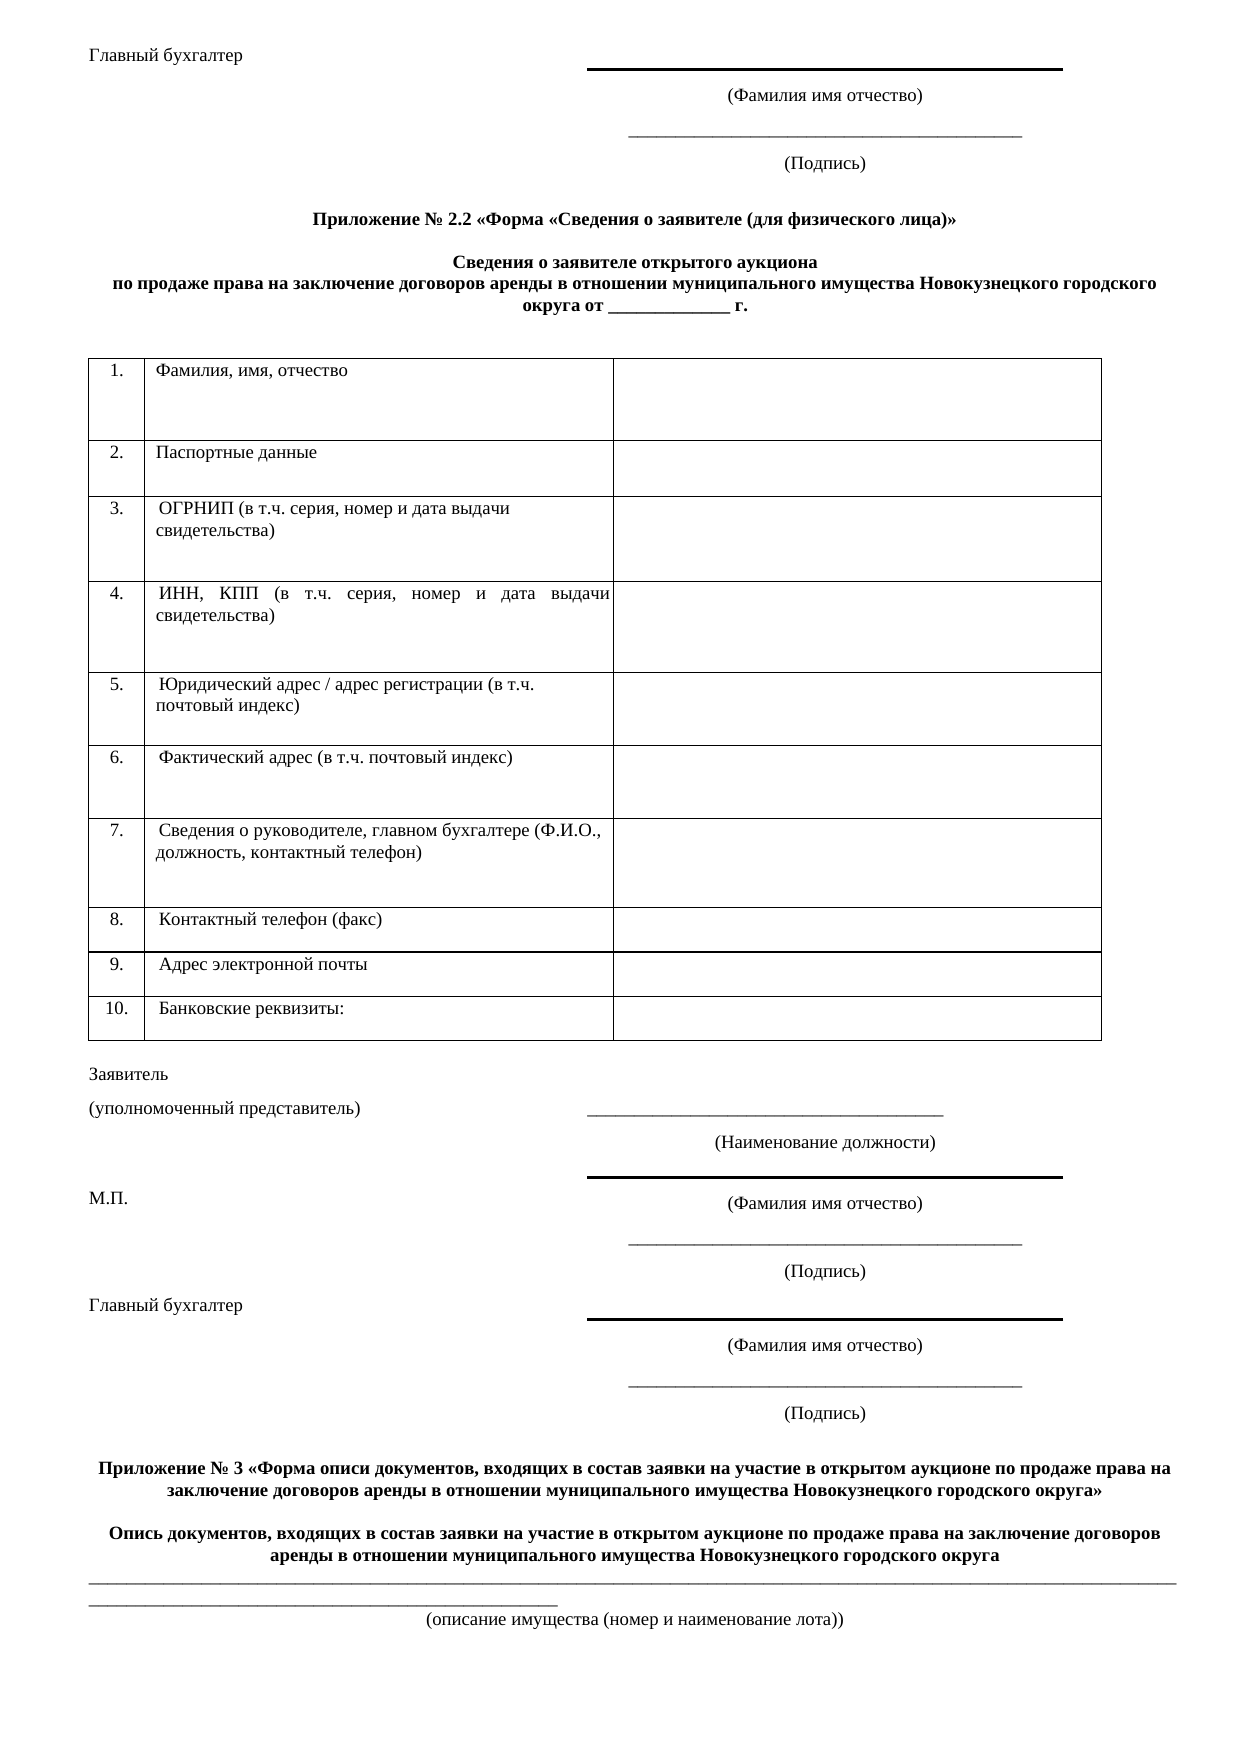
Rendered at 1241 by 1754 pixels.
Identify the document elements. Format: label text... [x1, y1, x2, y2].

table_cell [576, 44, 1074, 186]
table_header 1. [89, 359, 144, 440]
text (описание имущества (номер и наименование лота)) [89, 1608, 1181, 1630]
table_cell 10. [89, 997, 144, 1040]
text Приложение № 3 «Форма описи документов, входящих в состав заявки на участие в открытом аукционе по продаже права на заключение договоров аренды в отношении муниципального имущества Новокузнецкого городского округа» [89, 1457, 1181, 1500]
table_header ______________________________________ (Наименование должности) [576, 1063, 1074, 1153]
table_cell [614, 908, 1101, 951]
table_cell Паспортные данные [145, 441, 613, 496]
table_cell [614, 497, 1101, 581]
table_cell 8. [89, 908, 144, 951]
table_cell 2. [89, 441, 144, 496]
text ______________________________________________________________________________________________________________________________________________________________________ [89, 1565, 1181, 1608]
table_cell ОГРНИП (в т.ч. серия, номер и дата выдачи свидетельства) [145, 497, 613, 581]
table_header [614, 359, 1101, 440]
table_cell [614, 819, 1101, 907]
table_cell [614, 582, 1101, 672]
table_cell 5. [89, 673, 144, 744]
table_cell М.П. [78, 1153, 576, 1294]
table_cell Адрес электронной почты [145, 953, 613, 996]
table_cell (Фамилия имя отчество) __________________________________________ (Подпись) [576, 1294, 1074, 1436]
table_cell [614, 953, 1101, 996]
table_cell [614, 441, 1101, 496]
table_cell Сведения о руководителе, главном бухгалтере (Ф.И.О., должность, контактный телефон) [145, 819, 613, 907]
table_header Заявитель (уполномоченный представитель) [78, 1063, 576, 1153]
table_cell [614, 746, 1101, 818]
table_cell 4. [89, 582, 144, 672]
table_cell Юридический адрес / адрес регистрации (в т.ч. почтовый индекс) [145, 673, 613, 744]
table_cell 6. [89, 746, 144, 818]
table_cell 7. [89, 819, 144, 907]
text по продаже права на заключение договоров аренды в отношении муниципального имущества Новокузнецкого городского округа от _____________ г. [89, 272, 1181, 315]
table_cell Главный бухгалтер [78, 44, 576, 186]
table_cell 3. [89, 497, 144, 581]
table_cell Контактный телефон (факс) [145, 908, 613, 951]
table_cell Фактический адрес (в т.ч. почтовый индекс) [145, 746, 613, 818]
table_cell Банковские реквизиты: [145, 997, 613, 1040]
text Приложение № 2.2 «Форма «Сведения о заявителе (для физического лица)» [89, 207, 1181, 229]
table_cell Главный бухгалтер [78, 1294, 576, 1436]
text Опись документов, входящих в состав заявки на участие в открытом аукционе по продаже права на заключение договоров аренды в отношении муниципального имущества Новокузнецкого городского округа [89, 1522, 1181, 1565]
table_cell ИНН, КПП (в т.ч. серия, номер и дата выдачи свидетельства) [145, 582, 613, 672]
table_cell [614, 997, 1101, 1040]
text Сведения о заявителе открытого аукциона [89, 251, 1181, 272]
table_cell (Фамилия имя отчество) __________________________________________ (Подпись) [576, 1153, 1074, 1294]
table_cell 9. [89, 953, 144, 996]
table_cell [614, 673, 1101, 744]
table_header Фамилия, имя, отчество [145, 359, 613, 440]
